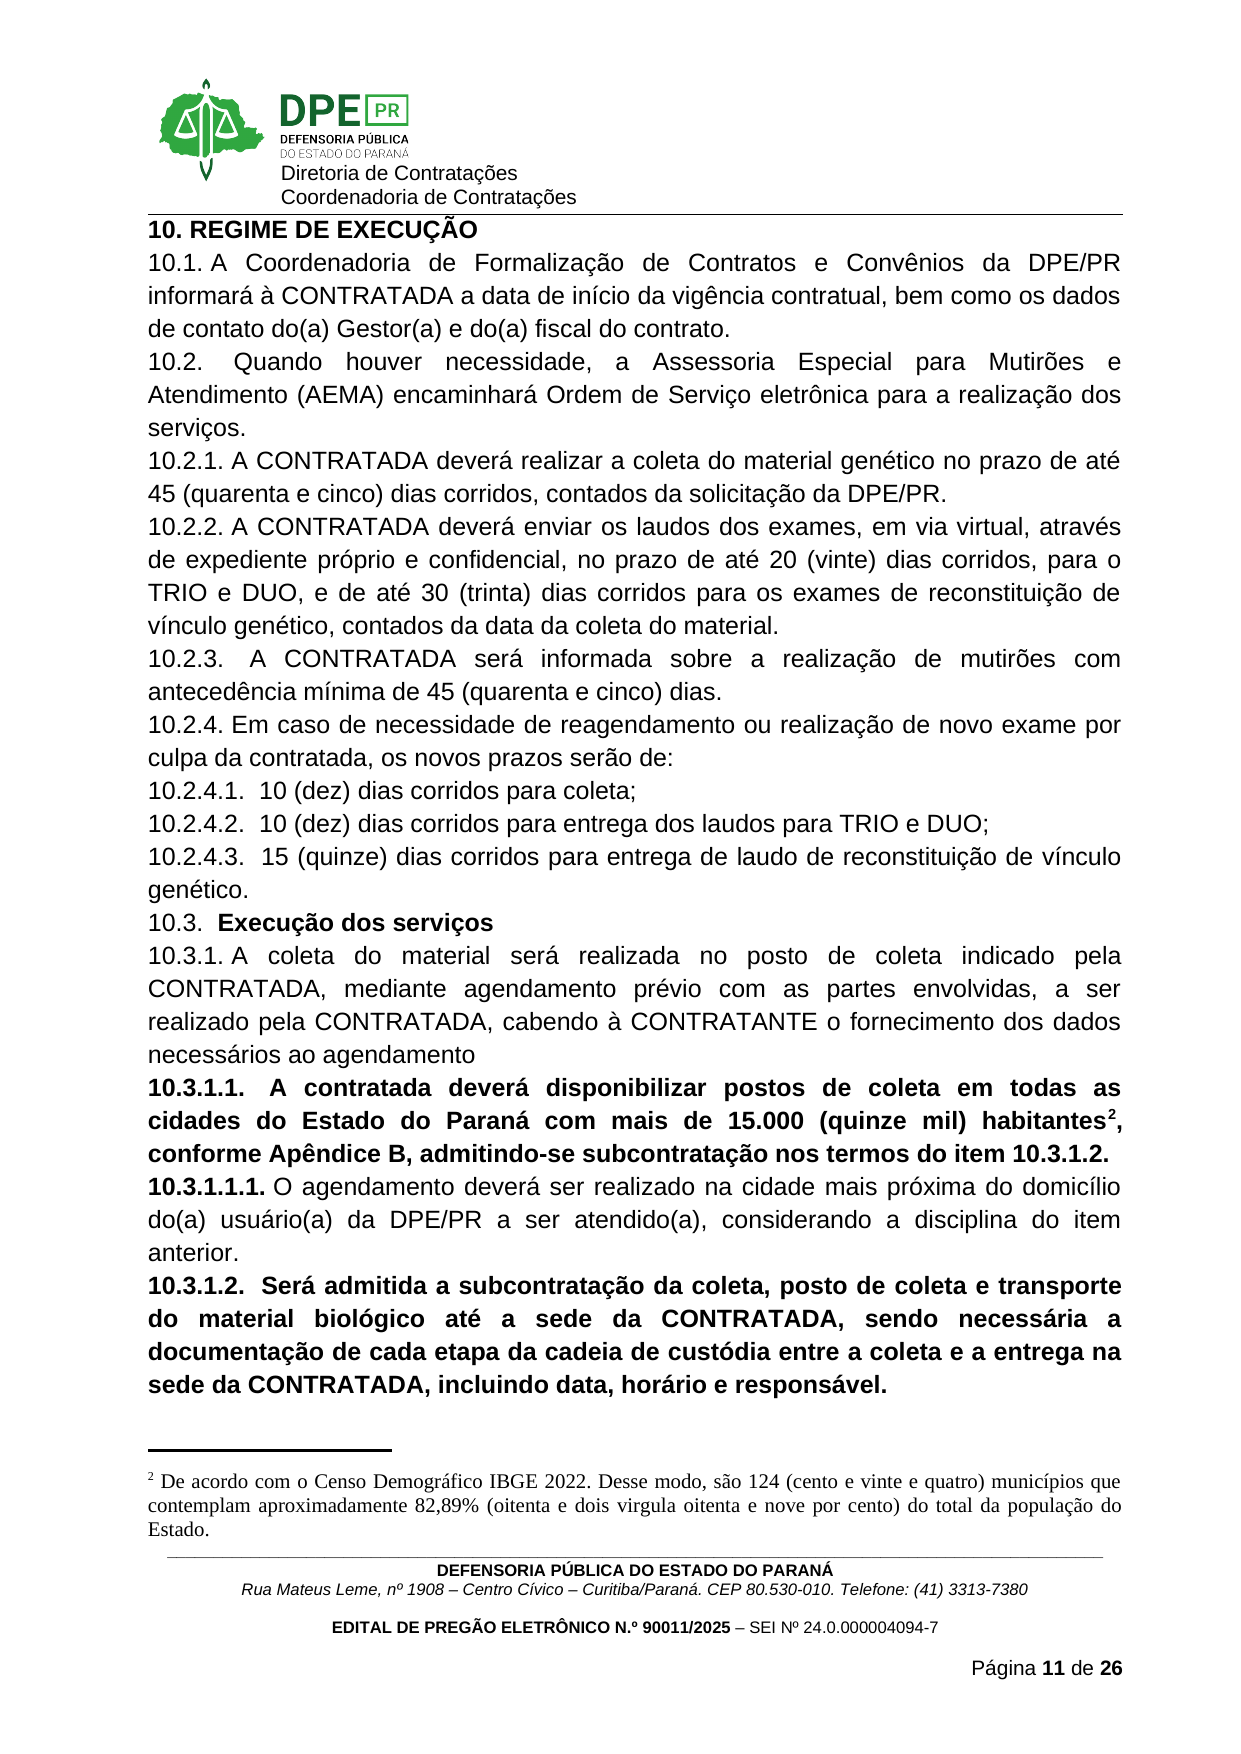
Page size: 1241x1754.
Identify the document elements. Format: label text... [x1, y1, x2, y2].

list O agendamento deverá ser realizado na cidade mais próxima do domicílio do(a) usuário(a) da DPE/PR a ser atendido(a), considerando a disciplina do item anterior. [148, 1172, 1123, 1267]
list A CONTRATADA será informada sobre a realização de mutirões com antecedência mínima de 45 (quarenta e cinco) dias. [148, 644, 1123, 706]
picture [159, 78, 409, 182]
list A CONTRATADA deverá realizar a coleta do material genético no prazo de até 45 (quarenta e cinco) dias corridos, contados da solicitação da DPE/PR. [148, 446, 1123, 508]
list 10 (dez) dias corridos para coleta; [148, 776, 1123, 805]
list Execução dos serviços [148, 908, 1123, 937]
list A contratada deverá disponibilizar postos de coleta em todas as cidades do Estado do Paraná com mais de 15.000 (quinze mil) habitantes, conforme Apêndice B, admitindo-se subcontratação nos termos do item 10.3.1.2. [148, 1073, 1123, 1168]
list 10 (dez) dias corridos para entrega dos laudos para TRIO e DUO; [148, 809, 1123, 838]
list A CONTRATADA deverá enviar os laudos dos exames, em via virtual, através de expediente próprio e confidencial, no prazo de até 20 (vinte) dias corridos, para o TRIO e DUO, e de até 30 (trinta) dias corridos para os exames de reconstituição de vínculo genético, contados da data da coleta do material. [148, 512, 1123, 640]
list Em caso de necessidade de reagendamento ou realização de novo exame por culpa da contratada, os novos prazos serão de: [148, 710, 1123, 772]
list Será admitida a subcontratação da coleta, posto de coleta e transporte do material biológico até a sede da CONTRATADA, sendo necessária a documentação de cada etapa da cadeia de custódia entre a coleta e a entrega na sede da CONTRATADA, incluindo data, horário e responsável. [148, 1271, 1123, 1399]
list Quando houver necessidade, a Assessoria Especial para Mutirões e Atendimento (AEMA) encaminhará Ordem de Serviço eletrônica para a realização dos serviços. [148, 347, 1123, 442]
list 15 (quinze) dias corridos para entrega de laudo de reconstituição de vínculo genético. [148, 842, 1123, 904]
list REGIME DE EXECUÇÃO [148, 215, 1123, 243]
list A coleta do material será realizada no posto de coleta indicado pela CONTRATADA, mediante agendamento prévio com as partes envolvidas, a ser realizado pela CONTRATADA, cabendo à CONTRATANTE o fornecimento dos dados necessários ao agendamento [148, 941, 1123, 1069]
list A Coordenadoria de Formalização de Contratos e Convênios da DPE/PR informará à CONTRATADA a data de início da vigência contratual, bem como os dados de contato do(a) Gestor(a) e do(a) fiscal do contrato. [148, 248, 1123, 342]
